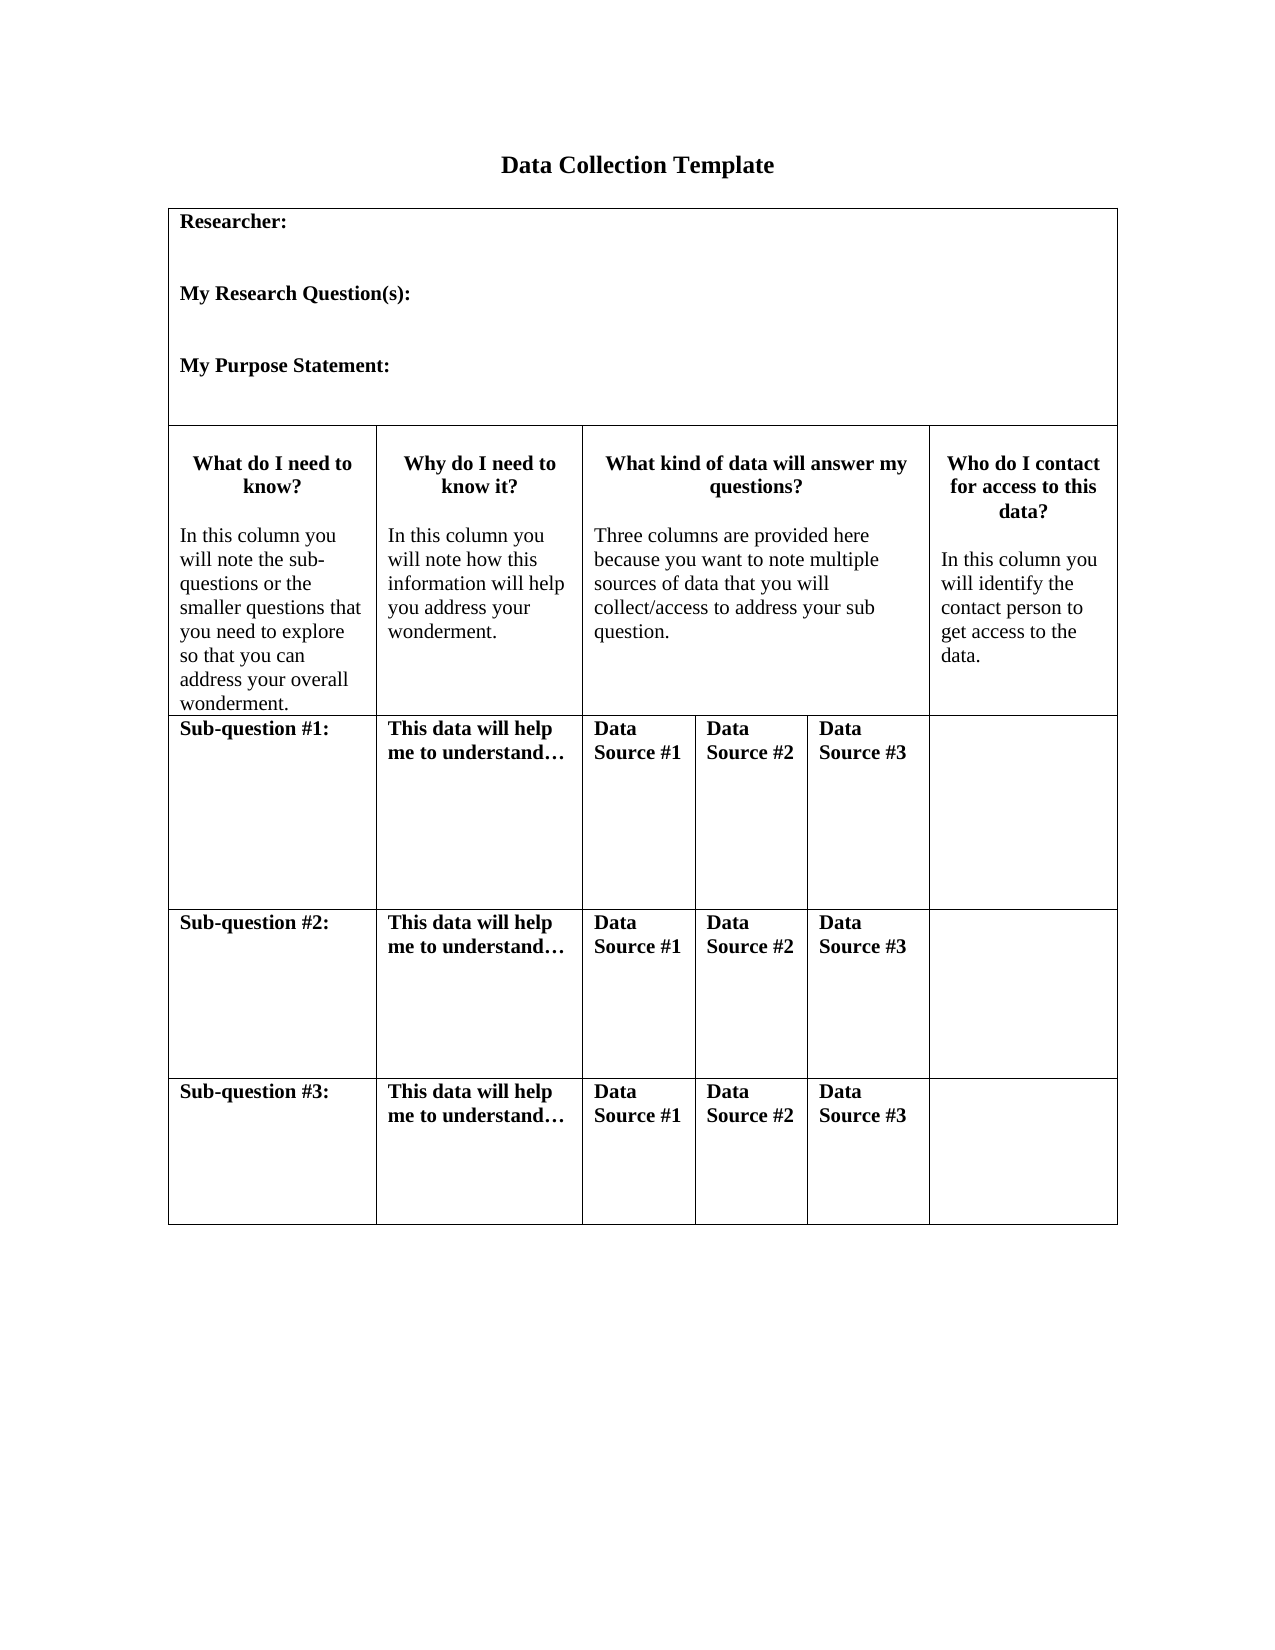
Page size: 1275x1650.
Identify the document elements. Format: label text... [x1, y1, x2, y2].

table_cell Data Source #2 [696, 910, 807, 1078]
table_cell This data will help me to understand… [377, 716, 582, 909]
table_cell Data Source #1 [583, 1079, 695, 1223]
table_cell [930, 716, 1117, 909]
table_cell Sub-question #1: [169, 716, 376, 909]
table_cell Why do I need to know it? In this column you will note how this information will help you address your wonderment. [377, 426, 582, 715]
table_cell Data Source #3 [808, 716, 929, 909]
text Data Collection Template [187, 150, 1087, 179]
table_cell What do I need to know? In this column you will note the sub-questions or the smaller questions that you need to explore so that you can address your overall wonderment. [169, 426, 376, 715]
table_cell [930, 1079, 1117, 1223]
table_cell This data will help me to understand… [377, 910, 582, 1078]
table_cell Sub-question #2: [169, 910, 376, 1078]
table_cell Data Source #2 [696, 716, 807, 909]
table_cell Data Source #3 [808, 910, 929, 1078]
table_cell Sub-question #3: [169, 1079, 376, 1223]
table_cell Data Source #2 [696, 1079, 807, 1223]
table_cell Data Source #1 [583, 910, 695, 1078]
table_cell [930, 910, 1117, 1078]
table_cell Who do I contact for access to this data? In this column you will identify the contact person to get access to the data. [930, 426, 1117, 715]
table_cell Data Source #1 [583, 716, 695, 909]
table_cell This data will help me to understand… [377, 1079, 582, 1223]
table_header Researcher: My Research Question(s): My Purpose Statement: [169, 209, 1117, 425]
table_cell Data Source #3 [808, 1079, 929, 1223]
table_cell What kind of data will answer my questions? Three columns are provided here because you want to note multiple sources of data that you will collect/access to address your sub question. [583, 426, 929, 715]
